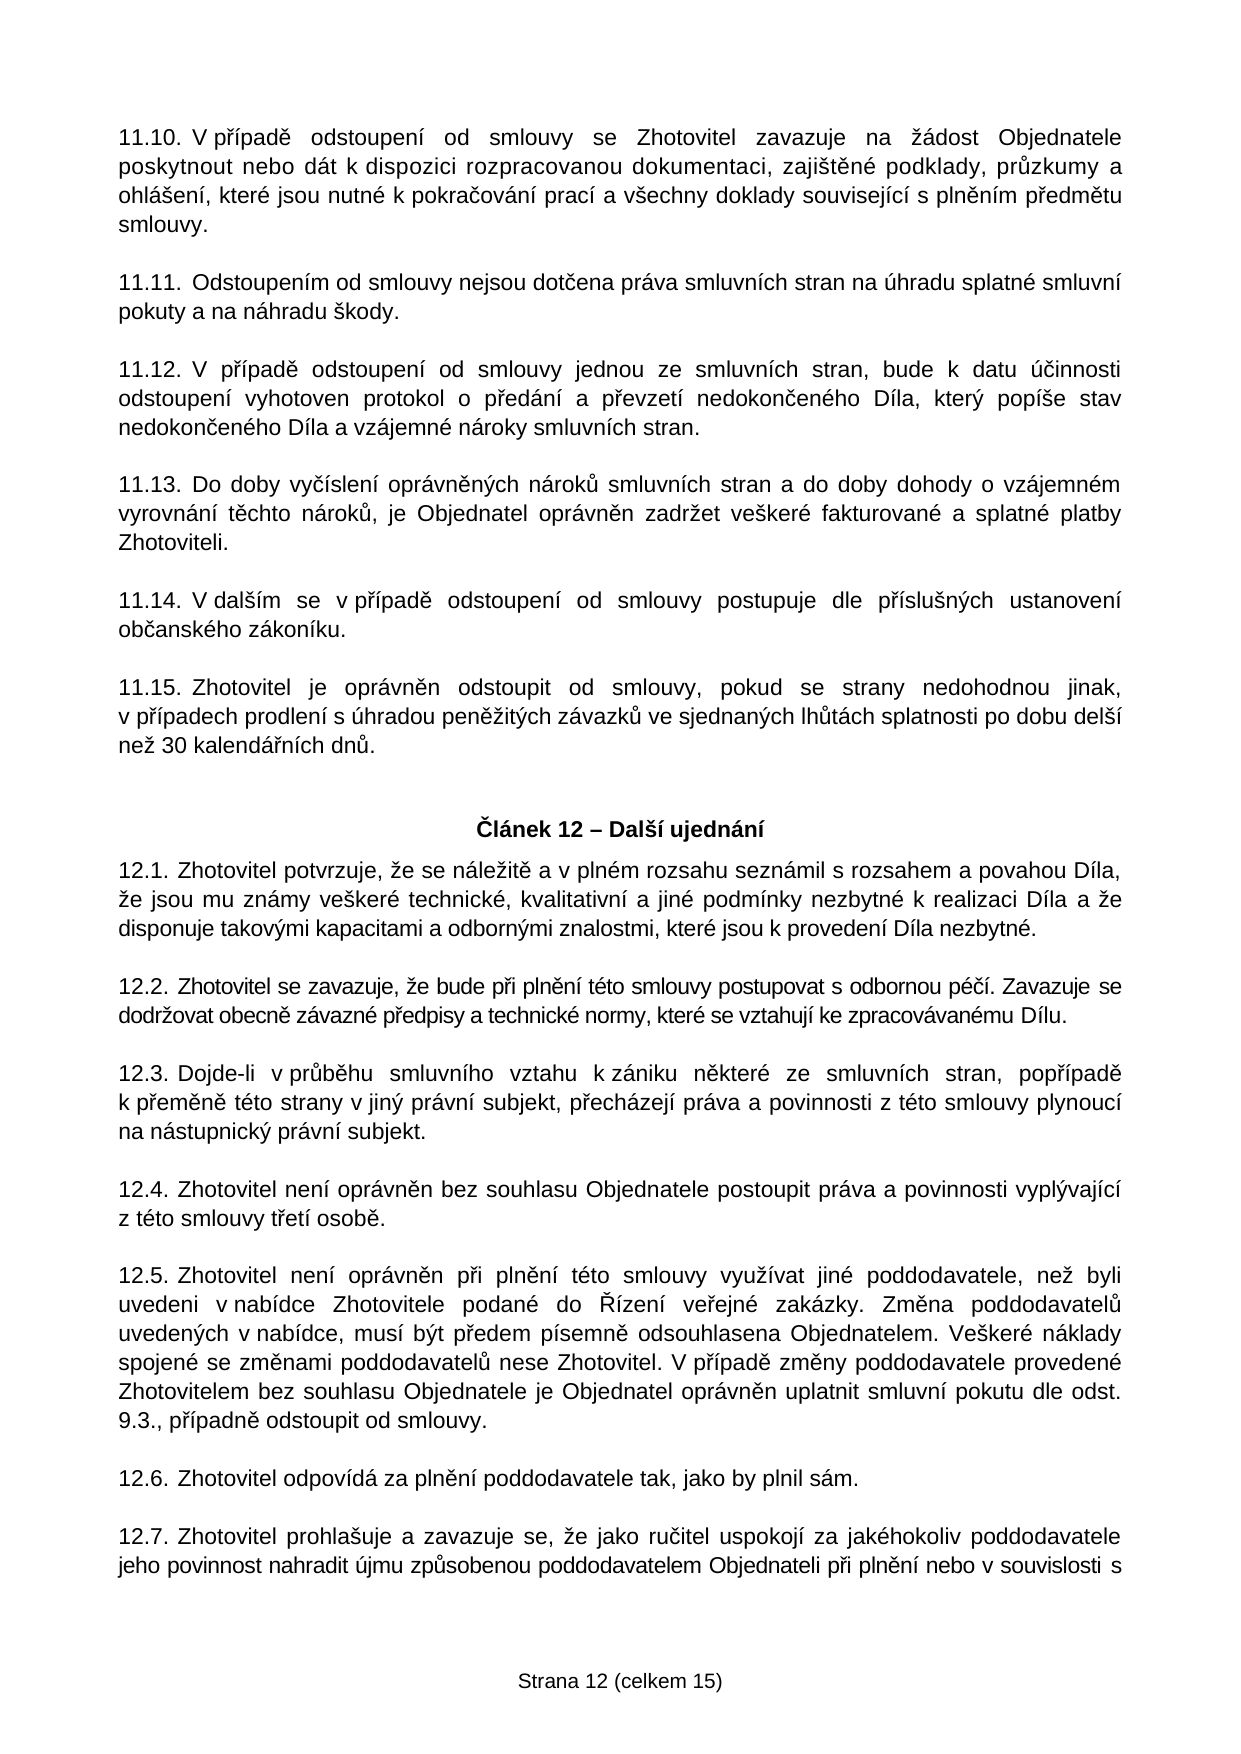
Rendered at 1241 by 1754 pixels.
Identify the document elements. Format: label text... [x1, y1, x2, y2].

list V případě odstoupení od smlouvy se Zhotovitel zavazuje na žádost Objednatele poskytnout nebo dát k dispozici rozpracovanou dokumentaci, zajištěné podklady, průzkumy a ohlášení, které jsou nutné k pokračování prací a všechny doklady související s plněním předmětu smlouvy. [118, 124, 1122, 237]
text Článek 12 – Další ujednání [118, 816, 1122, 842]
list Do doby vyčíslení oprávněných nároků smluvních stran a do doby dohody o vzájemném vyrovnání těchto nároků, je Objednatel oprávněn zadržet veškeré fakturované a splatné platby Zhotoviteli. [118, 471, 1122, 556]
list Zhotovitel není oprávněn bez souhlasu Objednatele postoupit práva a povinnosti vyplývající z této smlouvy třetí osobě. [118, 1176, 1122, 1231]
list Dojde-li v průběhu smluvního vztahu k zániku některé ze smluvních stran, popřípadě k přeměně této strany v jiný právní subjekt, přecházejí práva a povinnosti z této smlouvy plynoucí na nástupnický právní subjekt. [118, 1060, 1122, 1144]
list Zhotovitel potvrzuje, že se náležitě a v plném rozsahu seznámil s rozsahem a povahou Díla, že jsou mu známy veškeré technické, kvalitativní a jiné podmínky nezbytné k realizaci Díla a že disponuje takovými kapacitami a odbornými znalostmi, které jsou k provedení Díla nezbytné. [118, 857, 1122, 942]
list Zhotovitel není oprávněn při plnění této smlouvy využívat jiné poddodavatele, než byli uvedeni v nabídce Zhotovitele podané do Řízení veřejné zakázky. Změna poddodavatelů uvedených v nabídce, musí být předem písemně odsouhlasena Objednatelem. Veškeré náklady spojené se změnami poddodavatelů nese Zhotovitel. V případě změny poddodavatele provedené Zhotovitelem bez souhlasu Objednatele je Objednatel oprávněn uplatnit smluvní pokutu dle odst. 9.3., případně odstoupit od smlouvy. [118, 1262, 1122, 1433]
list Zhotovitel odpovídá za plnění poddodavatele tak, jako by plnil sám. [118, 1465, 1122, 1491]
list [118, 1523, 1122, 1578]
list V případě odstoupení od smlouvy jednou ze smluvních stran, bude k datu účinnosti odstoupení vyhotoven protokol o předání a převzetí nedokončeného Díla, který popíše stav nedokončeného Díla a vzájemné nároky smluvních stran. [118, 356, 1122, 440]
list V dalším se v případě odstoupení od smlouvy postupuje dle příslušných ustanovení občanského zákoníku. [118, 587, 1122, 642]
list Zhotovitel je oprávněn odstoupit od smlouvy, pokud se strany nedohodnou jinak, v případech prodlení s úhradou peněžitých závazků ve sjednaných lhůtách splatnosti po dobu delší než 30 kalendářních dnů. [118, 674, 1122, 758]
list Odstoupením od smlouvy nejsou dotčena práva smluvních stran na úhradu splatné smluvní pokuty a na náhradu škody. [118, 269, 1122, 324]
list Zhotovitel se zavazuje, že bude při plnění této smlouvy postupovat s odbornou péčí. Zavazuje se dodržovat obecně závazné předpisy a technické normy, které se vztahují ke zpracovávanému Dílu. [118, 973, 1122, 1028]
